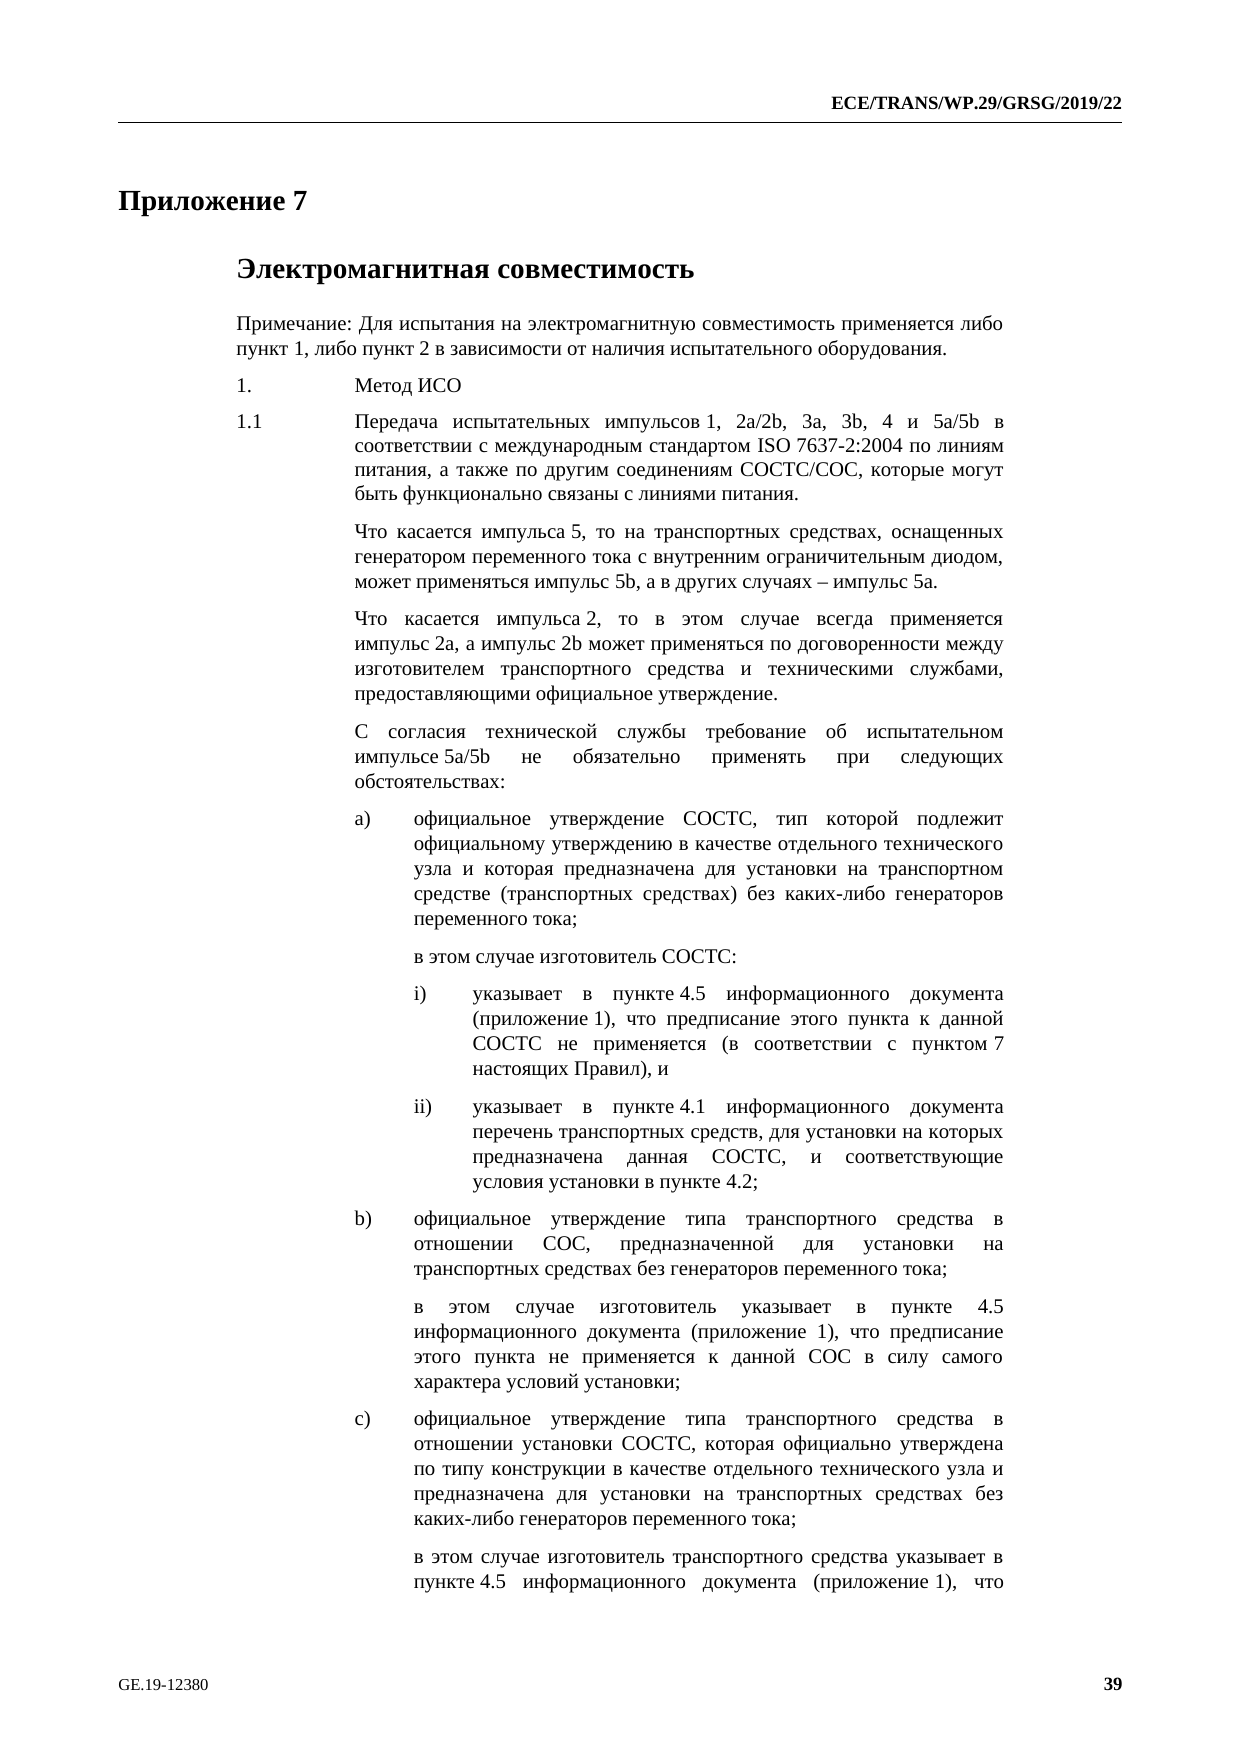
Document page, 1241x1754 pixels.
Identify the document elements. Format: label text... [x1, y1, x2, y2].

text ii) указывает в пункте 4.1 информационного документа перечень транспортных средств, для установки на которых предназначена данная СОСТС, и соответствующие условия установки в пункте 4.2; [354, 1093, 1004, 1193]
text Что касается импульса 2, то в этом случае всегда применяется импульс 2а, а импульс 2b может применяться по договоренности между изготовителем транспортного средства и техническими службами, предоставляющими официальное утверждение. [354, 605, 1004, 705]
text 1. Метод ИСО [236, 373, 1004, 397]
text в этом случае изготовитель СОСТС: [354, 943, 1004, 968]
text a) официальное утверждение СОСТС, тип которой подлежит официальному утверждению в качестве отдельного технического узла и которая предназначена для установки на транспортном средстве (транспортных средствах) без каких-либо генераторов переменного тока; [354, 805, 1004, 930]
text Электромагнитная совместимость [118, 254, 1004, 285]
text 1.1 Передача испытательных импульсов 1, 2а/2b, 3а, 3b, 4 и 5a/5b в соответствии с международным стандартом ISO 7637-2:2004 по линиям питания, а также по другим соединениям СОСТС/СОС, которые могут быть функционально связаны с линиями питания. [236, 409, 1004, 505]
text Примечание: Для испытания на электромагнитную совместимость применяется либо пункт 1, либо пункт 2 в зависимости от наличия испытательного оборудования. [236, 310, 1004, 360]
text i) указывает в пункте 4.5 информационного документа (приложение 1), что предписание этого пункта к данной СОСТС не применяется (в соответствии с пунктом 7 настоящих Правил), и [354, 980, 1004, 1080]
text С согласия технической службы требование об испытательном импульсе 5а/5b не обязательно применять при следующих обстоятельствах: [354, 718, 1004, 793]
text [354, 1543, 1004, 1593]
text в этом случае изготовитель указывает в пункте 4.5 информационного документа (приложение 1), что предписание этого пункта не применяется к данной СОС в силу самого характера условий установки; [354, 1293, 1004, 1393]
text c) официальное утверждение типа транспортного средства в отношении установки СОСТС, которая официально утверждена по типу конструкции в качестве отдельного технического узла и предназначена для установки на транспортных средствах без каких-либо генераторов переменного тока; [354, 1405, 1004, 1530]
text Что касается импульса 5, то на транспортных средствах, оснащенных генератором переменного тока с внутренним ограничительным диодом, может применяться импульс 5b, а в других случаях – импульс 5а. [354, 518, 1004, 593]
text Приложение 7 [118, 185, 1004, 216]
text b) официальное утверждение типа транспортного средства в отношении СОС, предназначенной для установки на транспортных средствах без генераторов переменного тока; [354, 1205, 1004, 1280]
